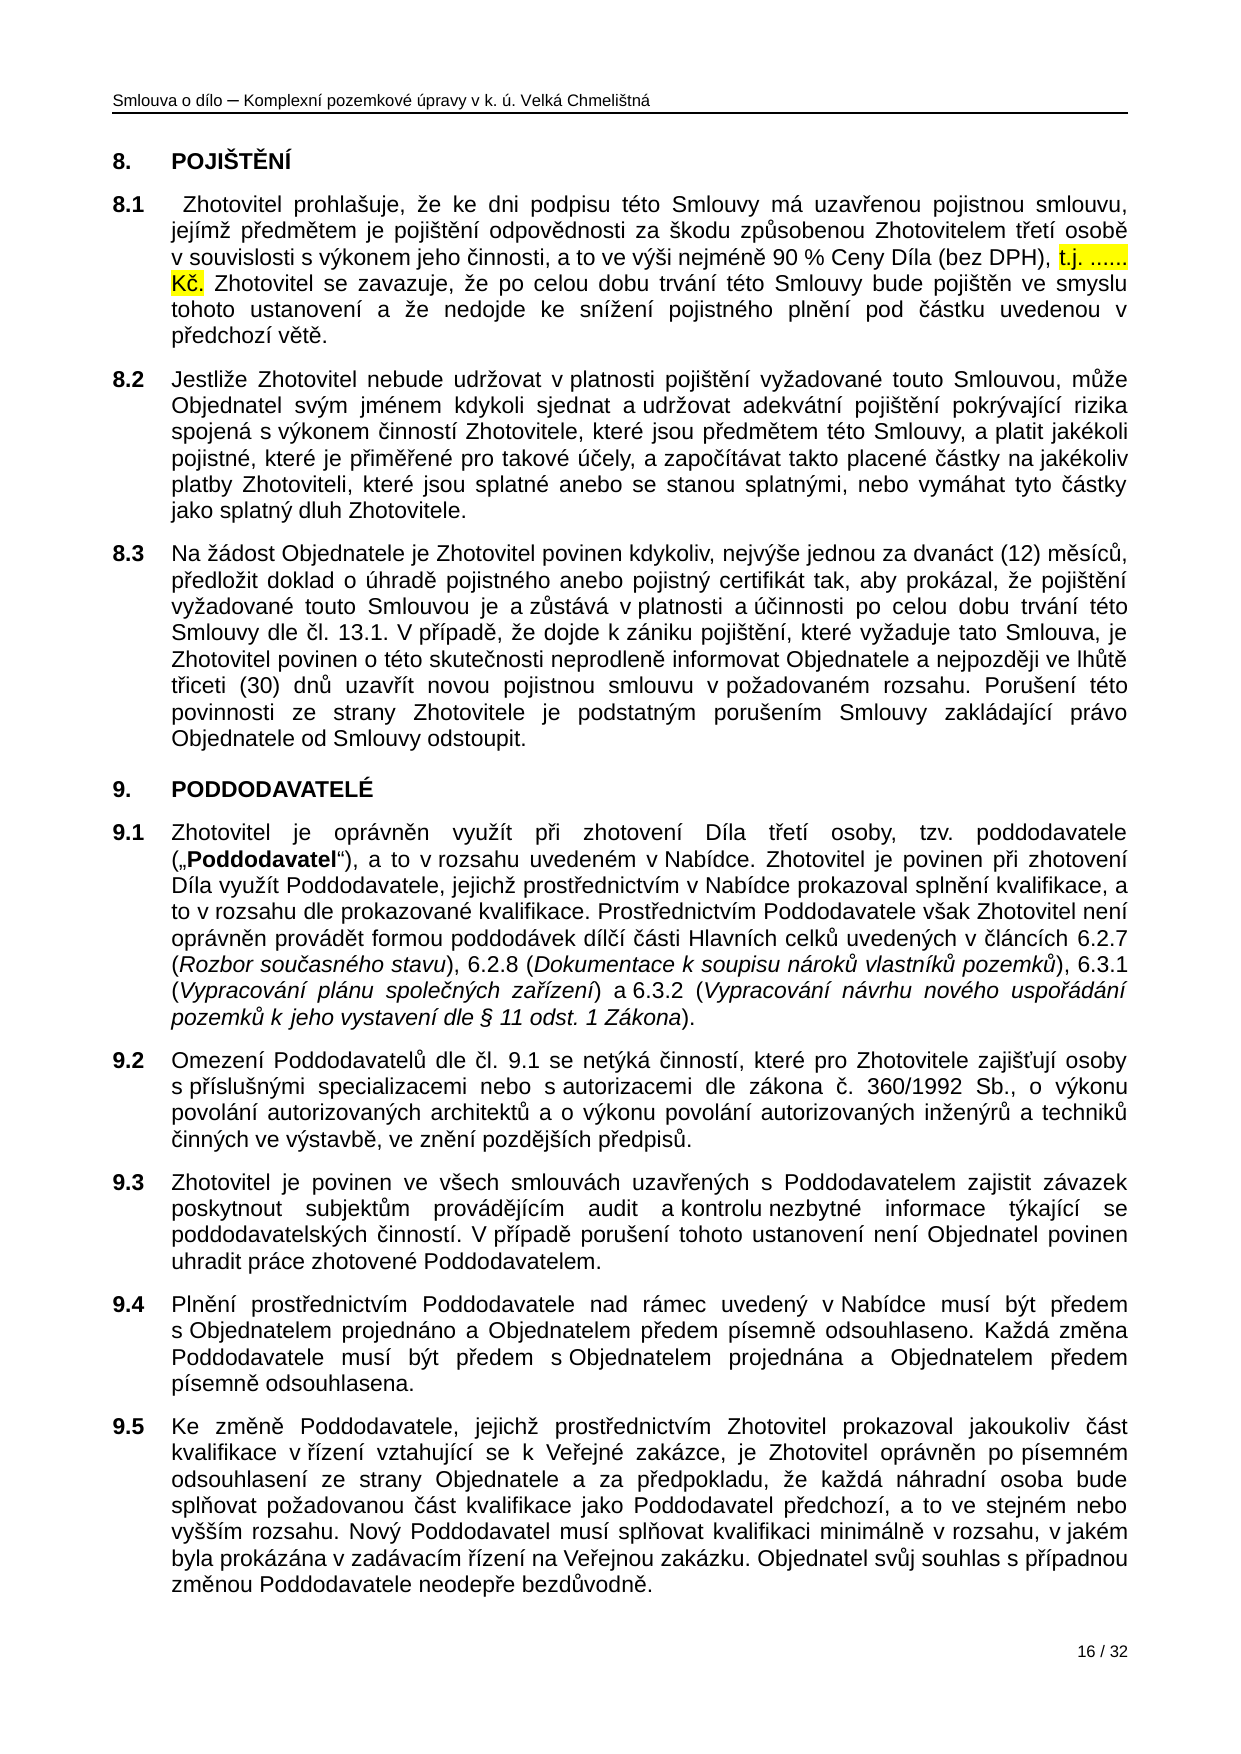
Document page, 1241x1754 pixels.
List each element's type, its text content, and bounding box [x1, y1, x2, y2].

text Omezení Poddodavatelů dle čl. 9.1 se netýká činností, které pro Zhotovitele zajišťují osoby s příslušnými specializacemi nebo s autorizacemi dle zákona č. 360/1992 Sb., o výkonu povolání autorizovaných architektů a o výkonu povolání autorizovaných inženýrů a techniků činných ve výstavbě, ve znění pozdějších předpisů. [112, 1047, 1128, 1152]
text Ke změně Poddodavatele, jejichž prostřednictvím Zhotovitel prokazoval jakoukoliv část kvalifikace v řízení vztahující se k Veřejné zakázce, je Zhotovitel oprávněn po písemném odsouhlasení ze strany Objednatele a za předpokladu, že každá náhradní osoba bude splňovat požadovanou část kvalifikace jako Poddodavatel předchozí, a to ve stejném nebo vyšším rozsahu. Nový Poddodavatel musí splňovat kvalifikaci minimálně v rozsahu, v jakém byla prokázána v zadávacím řízení na Veřejnou zakázku. Objednatel svůj souhlas s případnou změnou Poddodavatele neodepře bezdůvodně. [112, 1413, 1128, 1597]
text Zhotovitel je oprávněn využít při zhotovení Díla třetí osoby, tzv. poddodavatele („Poddodavatel“), a to v rozsahu uvedeném v Nabídce. Zhotovitel je povinen při zhotovení Díla využít Poddodavatele, jejichž prostřednictvím v Nabídce prokazoval splnění kvalifikace, a to v rozsahu dle prokazované kvalifikace. Prostřednictvím Poddodavatele však Zhotovitel není oprávněn provádět formou poddodávek dílčí části Hlavních celků uvedených v článcích 6.2.7 (Rozbor současného stavu), 6.2.8 (Dokumentace k soupisu nároků vlastníků pozemků), 6.3.1 (Vypracování plánu společných zařízení) a 6.3.2 (Vypracování návrhu nového uspořádání pozemků k jeho vystavení dle § 11 odst. 1 Zákona). [112, 819, 1128, 1030]
text Jestliže Zhotovitel nebude udržovat v platnosti pojištění vyžadované touto Smlouvou, může Objednatel svým jménem kdykoli sjednat a udržovat adekvátní pojištění pokrývající rizika spojená s výkonem činností Zhotovitele, které jsou předmětem této Smlouvy, a platit jakékoli pojistné, které je přiměřené pro takové účely, a započítávat takto placené částky na jakékoliv platby Zhotoviteli, které jsou splatné anebo se stanou splatnými, nebo vymáhat tyto částky jako splatný dluh Zhotovitele. [112, 366, 1128, 524]
text Plnění prostřednictvím Poddodavatele nad rámec uvedený v Nabídce musí být předem s Objednatelem projednáno a Objednatelem předem písemně odsouhlaseno. Každá změna Poddodavatele musí být předem s Objednatelem projednána a Objednatelem předem písemně odsouhlasena. [112, 1291, 1128, 1396]
text Pojištění [112, 148, 1128, 174]
text Zhotovitel je povinen ve všech smlouvách uzavřených s Poddodavatelem zajistit závazek poskytnout subjektům provádějícím audit a kontrolu nezbytné informace týkající se poddodavatelských činností. V případě porušení tohoto ustanovení není Objednatel povinen uhradit práce zhotovené Poddodavatelem. [112, 1169, 1128, 1274]
text Poddodavatelé [112, 776, 1128, 802]
text Na žádost Objednatele je Zhotovitel povinen kdykoliv, nejvýše jednou za dvanáct (12) měsíců, předložit doklad o úhradě pojistného anebo pojistný certifikát tak, aby prokázal, že pojištění vyžadované touto Smlouvou je a zůstává v platnosti a účinnosti po celou dobu trvání této Smlouvy dle čl. 13.1. V případě, že dojde k zániku pojištění, které vyžaduje tato Smlouva, je Zhotovitel povinen o této skutečnosti neprodleně informovat Objednatele a nejpozději ve lhůtě třiceti (30) dnů uzavřít novou pojistnou smlouvu v požadovaném rozsahu. Porušení této povinnosti ze strany Zhotovitele je podstatným porušením Smlouvy zakládající právo Objednatele od Smlouvy odstoupit. [112, 540, 1128, 751]
text Zhotovitel prohlašuje, že ke dni podpisu této Smlouvy má uzavřenou pojistnou smlouvu, jejímž předmětem je pojištění odpovědnosti za škodu způsobenou Zhotovitelem třetí osobě v souvislosti s výkonem jeho činnosti, a to ve výši nejméně 90 % Ceny Díla (bez DPH), t.j. ...... Kč. Zhotovitel se zavazuje, že po celou dobu trvání této Smlouvy bude pojištěn ve smyslu tohoto ustanovení a že nedojde ke snížení pojistného plnění pod částku uvedenou v předchozí větě. [112, 191, 1128, 349]
